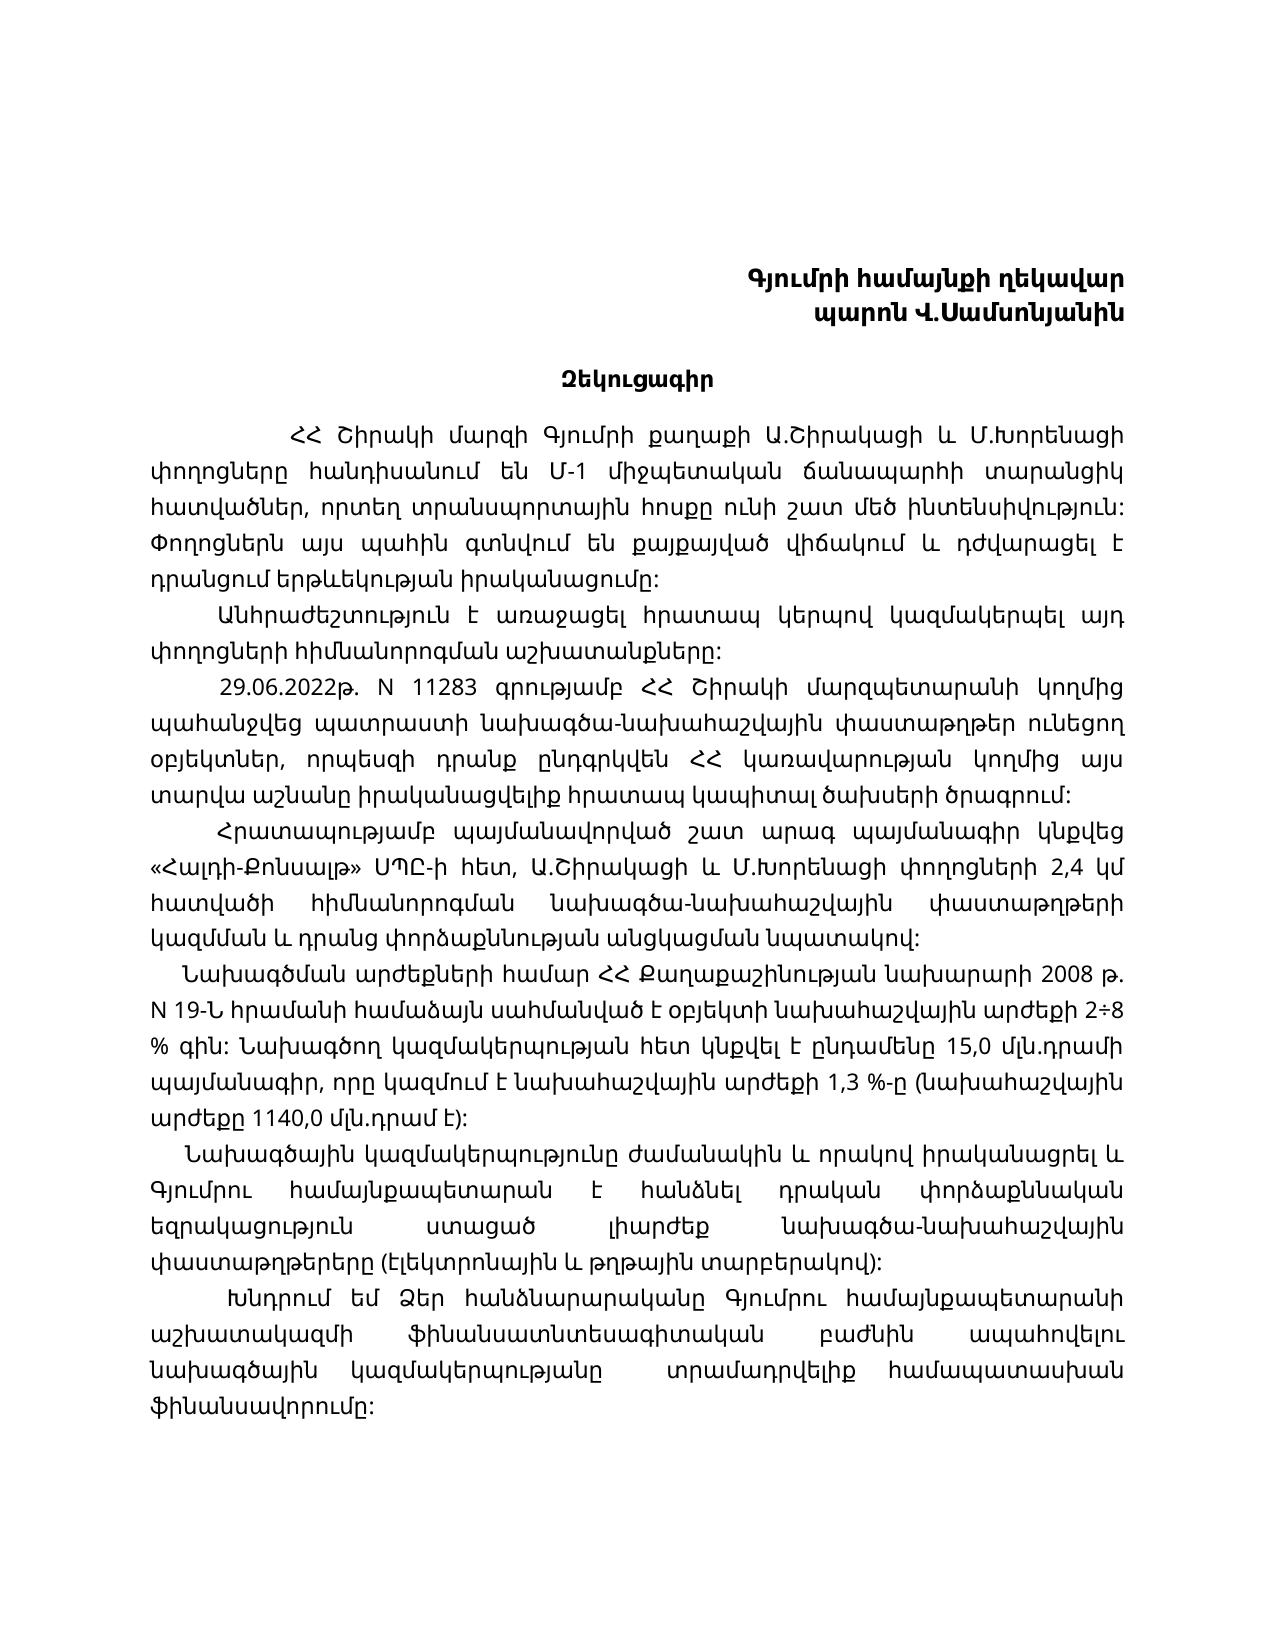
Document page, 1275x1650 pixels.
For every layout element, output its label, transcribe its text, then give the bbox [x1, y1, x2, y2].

text ՀՀ Շիրակի մարզի Գյումրի քաղաքի Ա.Շիրակացի և Մ.Խորենացի փողոցները հանդիսանում են Մ-1 միջպետական ճանապարհի տարանցիկ հատվածներ, որտեղ տրանսպորտային հոսքը ունի շատ մեծ ինտենսիվություն: Փողոցներն այս պահին գտնվում են քայքայված վիճակում և դժվարացել է դրանցում երթևեկության իրականացումը: [150, 419, 1125, 594]
text 29.06.2022թ. N 11283 գրությամբ ՀՀ Շիրակի մարզպետարանի կողմից պահանջվեց պատրաստի նախագծա-նախահաշվային փաստաթղթեր ունեցող օբյեկտներ, որպեսզի դրանք ընդգրկվեն ՀՀ կառավարության կողմից այս տարվա աշնանը իրականացվելիք հրատապ կապիտալ ծախսերի ծրագրում: [150, 671, 1125, 810]
list Գյումրի համայնքի ղեկավար [150, 260, 1125, 294]
text Նախագծման արժեքների համար ՀՀ Քաղաքաշինության նախարարի 2008 թ. N 19-Ն հրամանի համաձայն սահմանված է օբյեկտի նախահաշվային արժեքի 2÷8 % գին: Նախագծող կազմակերպության հետ կնքվել է ընդամենը 15,0 մլն.դրամի պայմանագիր, որը կազմում է նախահաշվային արժեքի 1,3 %-ը (նախահաշվային արժեքը 1140,0 մլն.դրամ է): [150, 958, 1125, 1133]
list պարոն Վ.Սամսոնյանին [150, 294, 1125, 328]
text Հրատապությամբ պայմանավորված շատ արագ պայմանագիր կնքվեց «Հալդի-Քոնսալթ» ՍՊԸ-ի հետ, Ա.Շիրակացի և Մ.Խորենացի փողոցների 2,4 կմ հատվածի հիմնանորոգման նախագծա-նախահաշվային փաստաթղթերի կազմման և դրանց փորձաքննության անցկացման նպատակով: [150, 814, 1125, 954]
text Նախագծային կազմակերպությունը ժամանակին և որակով իրականացրել և Գյումրու համայնքապետարան է հանձնել դրական փորձաքննական եզրակացություն ստացած լիարժեք նախագծա-նախահաշվային փաստաթղթերերը (էլեկտրոնային և թղթային տարբերակով): [150, 1138, 1125, 1277]
text Խնդրում եմ Ձեր հանձնարարականը Գյումրու համայնքապետարանի աշխատակազմի ֆինանսատնտեսագիտական բաժնին ապահովելու նախագծային կազմակերպությանը տրամադրվելիք համապատասխան ֆինանսավորումը: [150, 1282, 1125, 1421]
text Զեկուցագիր [150, 362, 1125, 394]
text Անհրաժեշտություն է առաջացել հրատապ կերպով կազմակերպել այդ փողոցների հիմնանորոգման աշխատանքները: [150, 599, 1125, 666]
